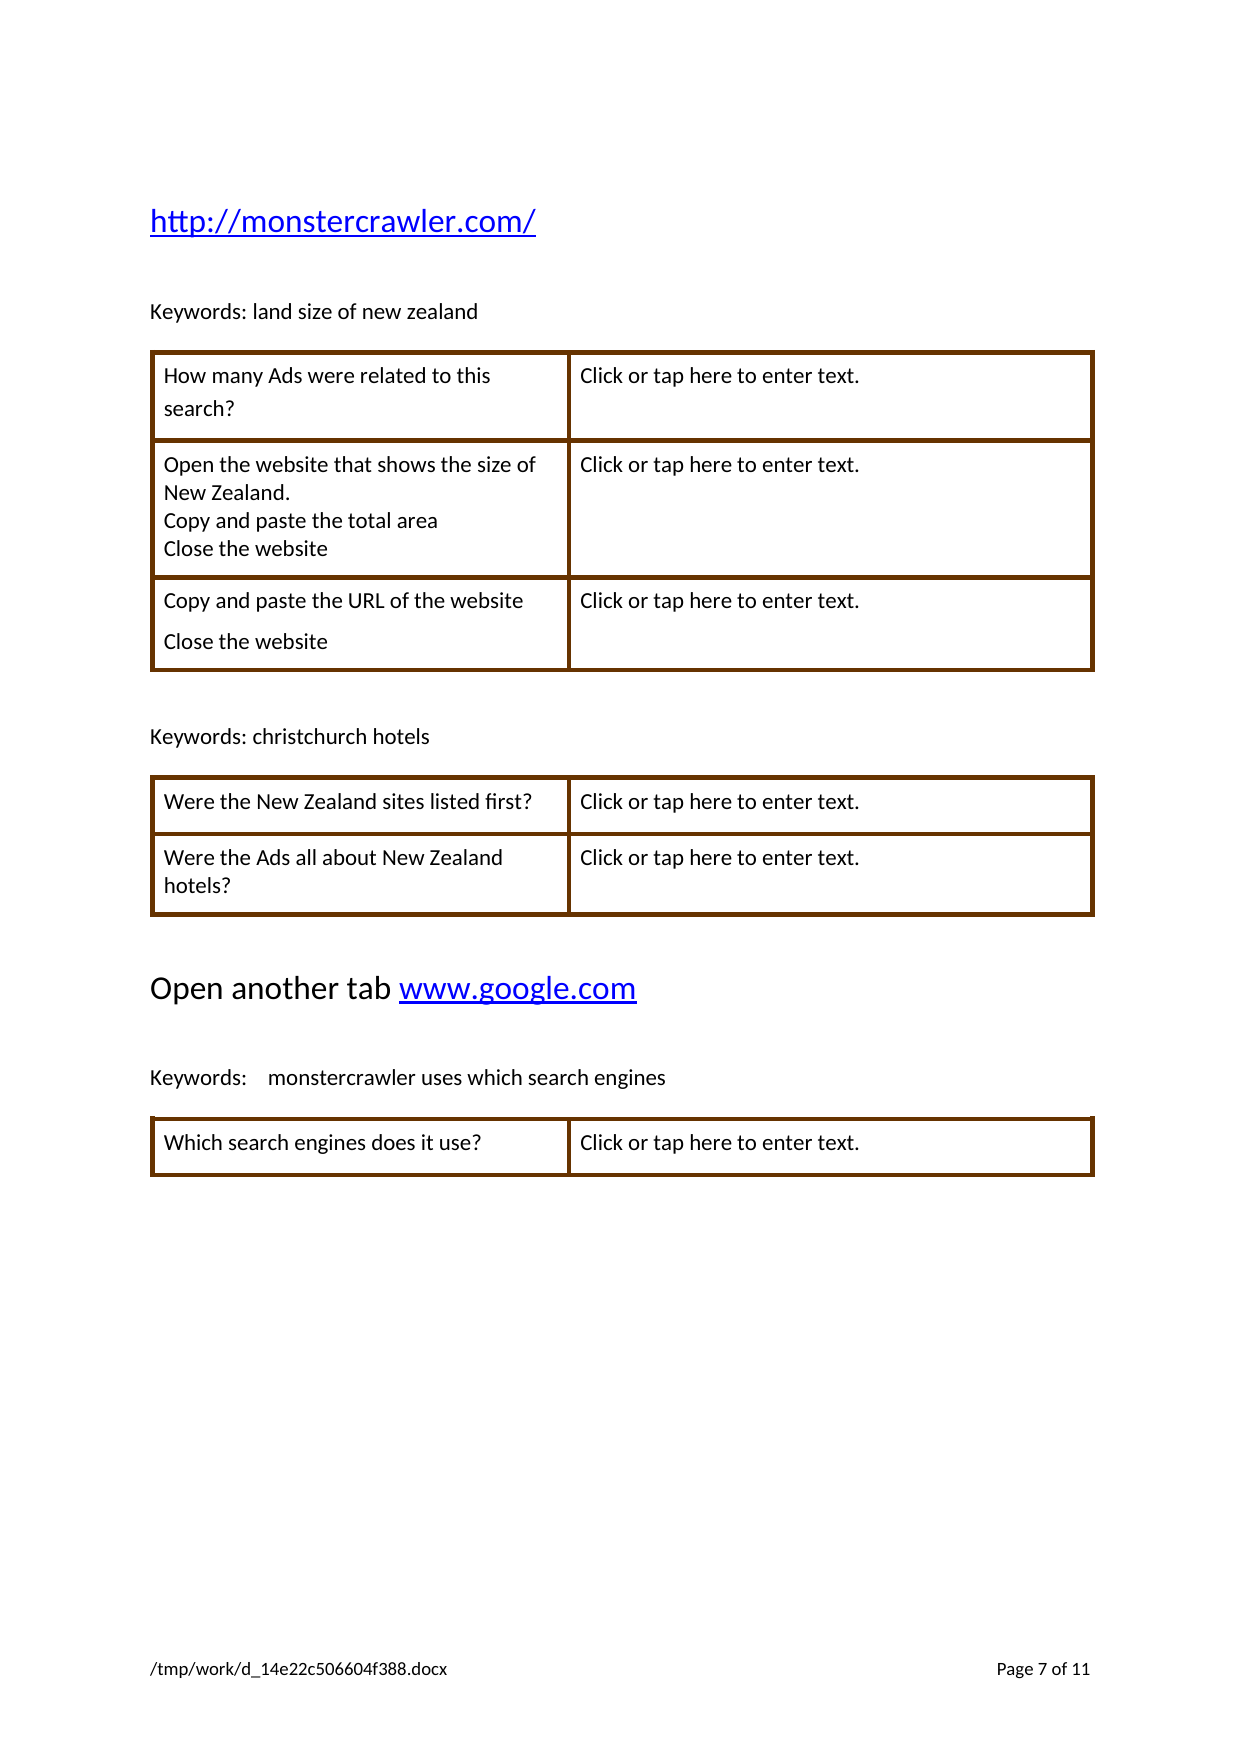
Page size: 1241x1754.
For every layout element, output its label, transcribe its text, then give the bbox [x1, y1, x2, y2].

text http://monstercrawler.com/ [150, 200, 1090, 241]
text Open another tab www.google.com [150, 967, 1090, 1007]
table_cell Were the Ads all about New Zealand hotels? [155, 836, 567, 912]
text Keywords: monstercrawler uses which search engines [150, 1063, 1090, 1091]
table_cell Open the website that shows the size of New Zealand. Copy and paste the total area Close the website [155, 443, 567, 575]
table_cell Copy and paste the URL of the website Close the website [155, 580, 567, 668]
text Keywords: christchurch hotels [150, 722, 1090, 750]
table_header Were the New Zealand sites listed first? [155, 780, 567, 832]
table_header Which search engines does it use? [155, 1121, 567, 1173]
table_header How many Ads were related to this search? [155, 355, 567, 438]
text Keywords: land size of new zealand [150, 297, 1090, 325]
